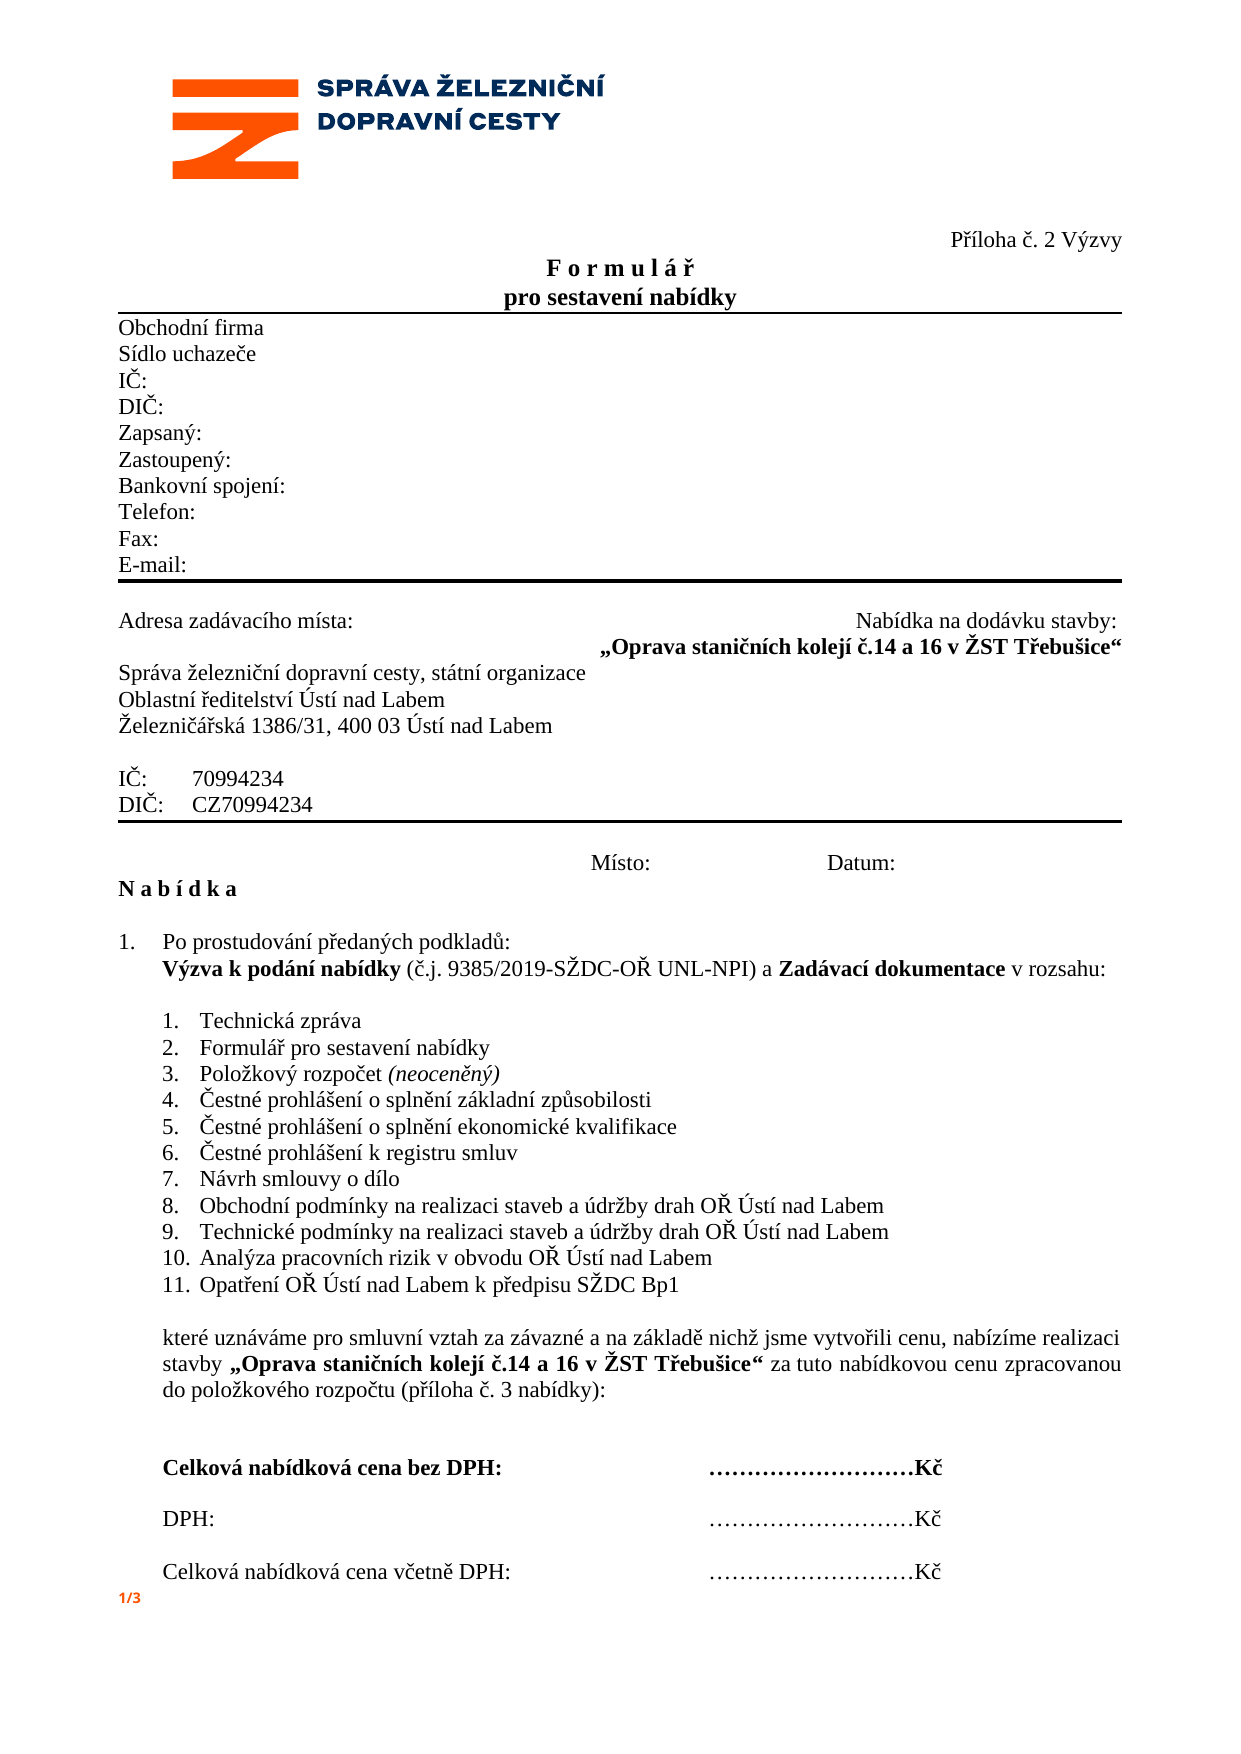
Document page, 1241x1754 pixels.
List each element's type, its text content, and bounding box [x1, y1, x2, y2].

list Technická zpráva [162, 1007, 1122, 1034]
list Čestné prohlášení k registru smluv [162, 1139, 1122, 1165]
text „Oprava staničních kolejí č.14 a 16 v ŽST Třebušice“ [532, 633, 1122, 659]
text Oblastní ředitelství Ústí nad Labem [118, 686, 1122, 712]
text Obchodní firma [118, 314, 1122, 340]
text Zastoupený: [118, 446, 1122, 472]
text Příloha č. 2 Výzvy [118, 226, 1122, 253]
text Fax: [118, 525, 1122, 551]
text IČ: 70994234 [118, 765, 1122, 791]
text N a b í d k a [118, 876, 1122, 902]
list DPH: ………………………Kč [162, 1505, 1122, 1558]
text Správa železniční dopravní cesty, státní organizace [118, 659, 1122, 686]
text E-mail: [118, 551, 1122, 579]
text Železničářská 1386/31, 400 03 Ústí nad Labem [118, 712, 1122, 738]
text Telefon: [118, 498, 1122, 525]
text F o r m u l á ř [118, 253, 1122, 282]
list Celková nabídková cena bez DPH: ………………………Kč [162, 1454, 1122, 1480]
list Analýza pracovních rizik v obvodu OŘ Ústí nad Labem [162, 1244, 1122, 1271]
list Čestné prohlášení o splnění ekonomické kvalifikace [162, 1113, 1122, 1139]
text Bankovní spojení: [118, 472, 1122, 498]
list Po prostudování předaných podkladů: [118, 928, 1122, 954]
list Návrh smlouvy o dílo [162, 1165, 1122, 1192]
text Zapsaný: [118, 419, 1122, 446]
text Adresa zadávacího místa: Nabídka na dodávku stavby: [118, 607, 1122, 633]
text Místo: Datum: [591, 849, 1122, 876]
text IČ: [118, 367, 1122, 393]
list Čestné prohlášení o splnění základní způsobilosti [162, 1086, 1122, 1113]
list Opatření OŘ Ústí nad Labem k předpisu SŽDC Bp1 [162, 1271, 1122, 1297]
list Položkový rozpočet (neoceněný) [162, 1060, 1122, 1086]
list Obchodní podmínky na realizaci staveb a údržby drah OŘ Ústí nad Labem [162, 1192, 1122, 1218]
text které uznáváme pro smluvní vztah za závazné a na základě nichž jsme vytvořili cenu, nabízíme realizaci stavby „Oprava staničních kolejí č.14 a 16 v ŽST Třebušice“ za tuto nabídkovou cenu zpracovanou do položkového rozpočtu (příloha č. 3 nabídky): [162, 1323, 1122, 1403]
text DIČ: CZ70994234 [118, 791, 1122, 820]
list Celková nabídková cena včetně DPH: ………………………Kč [162, 1558, 1122, 1584]
list Formulář pro sestavení nabídky [162, 1034, 1122, 1060]
text DIČ: [118, 393, 1122, 419]
text Výzva k podání nabídky (č.j. 9385/2019-SŽDC-OŘ UNL-NPI) a Zadávací dokumentace v rozsahu: [162, 954, 1122, 981]
text pro sestavení nabídky [118, 282, 1122, 312]
list Technické podmínky na realizaci staveb a údržby drah OŘ Ústí nad Labem [162, 1218, 1122, 1244]
text Sídlo uchazeče [118, 340, 1122, 367]
